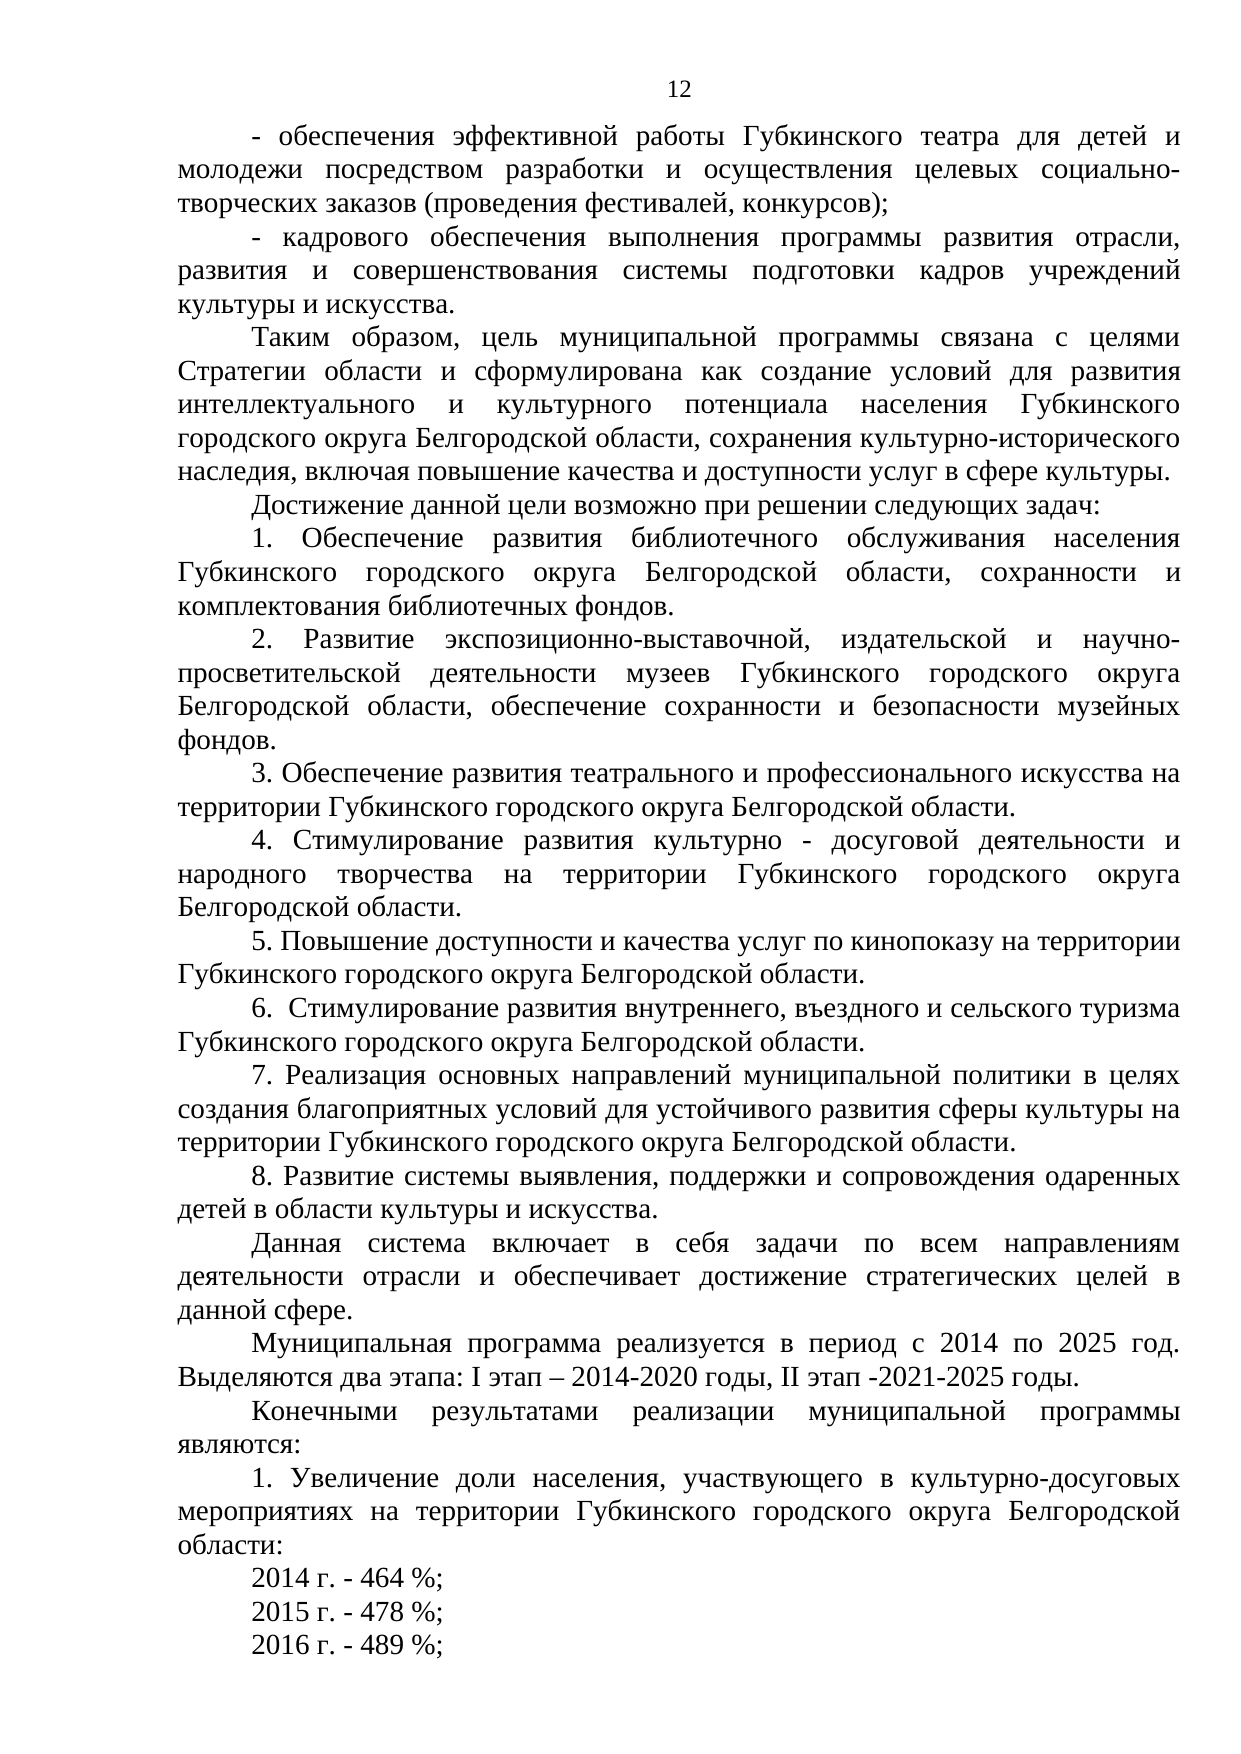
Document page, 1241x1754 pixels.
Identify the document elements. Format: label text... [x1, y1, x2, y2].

text 8. Развитие системы выявления, поддержки и сопровождения одаренных детей в области культуры и искусства. [177, 1158, 1181, 1225]
text Таким образом, цель муниципальной программы связана с целями Стратегии области и сформулирована как создание условий для развития интеллектуального и культурного потенциала населения Губкинского городского округа Белгородской области, сохранения культурно-исторического наследия, включая повышение качества и доступности услуг в сфере культуры. [177, 319, 1181, 487]
text - кадрового обеспечения выполнения программы развития отрасли, развития и совершенствования системы подготовки кадров учреждений культуры и искусства. [177, 219, 1181, 319]
text . - 489 %; [177, 1627, 1181, 1661]
text Достижение данной цели возможно при решении следующих задач: [177, 487, 1181, 521]
text 4. Стимулирование развития культурно - досуговой деятельности и народного творчества на территории Губкинского городского округа Белгородской области. [177, 822, 1181, 923]
text . - 478 %; [177, 1594, 1181, 1627]
text 7. Реализация основных направлений муниципальной политики в целях создания благоприятных условий для устойчивого развития сферы культуры на территории Губкинского городского округа Белгородской области. [177, 1057, 1181, 1158]
text Муниципальная программа реализуется в период с 2014 по 2025 год. Выделяются два этапа: I этап – 2014-2020 годы, II этап -2021-2025 годы. [177, 1326, 1181, 1393]
text - обеспечения эффективной работы Губкинского театра для детей и молодежи посредством разработки и осуществления целевых социально-творческих заказов (проведения фестивалей, конкурсов); [177, 118, 1181, 219]
text 3. Обеспечение развития театрального и профессионального искусства на территории Губкинского городского округа Белгородской области. [177, 755, 1181, 822]
text 6. Стимулирование развития внутреннего, въездного и сельского туризма Губкинского городского округа Белгородской области. [177, 990, 1181, 1057]
text 1. Обеспечение развития библиотечного обслуживания населения Губкинского городского округа Белгородской области, сохранности и комплектования библиотечных фондов. [177, 521, 1181, 621]
text Конечными результатами реализации муниципальной программы являются: [177, 1393, 1181, 1460]
text 5. Повышение доступности и качества услуг по кинопоказу на территории Губкинского городского округа Белгородской области. [177, 923, 1181, 990]
text Данная система включает в себя задачи по всем направлениям деятельности отрасли и обеспечивает достижение стратегических целей в данной сфере. [177, 1225, 1181, 1326]
text 1. Увеличение доли населения, участвующего в культурно-досуговых мероприятиях на территории Губкинского городского округа Белгородской области: [177, 1460, 1181, 1560]
text . - 464 %; [177, 1560, 1181, 1594]
text 2. Развитие экспозиционно-выставочной, издательской и научно-просветительской деятельности музеев Губкинского городского округа Белгородской области, обеспечение сохранности и безопасности музейных фондов. [177, 621, 1181, 755]
